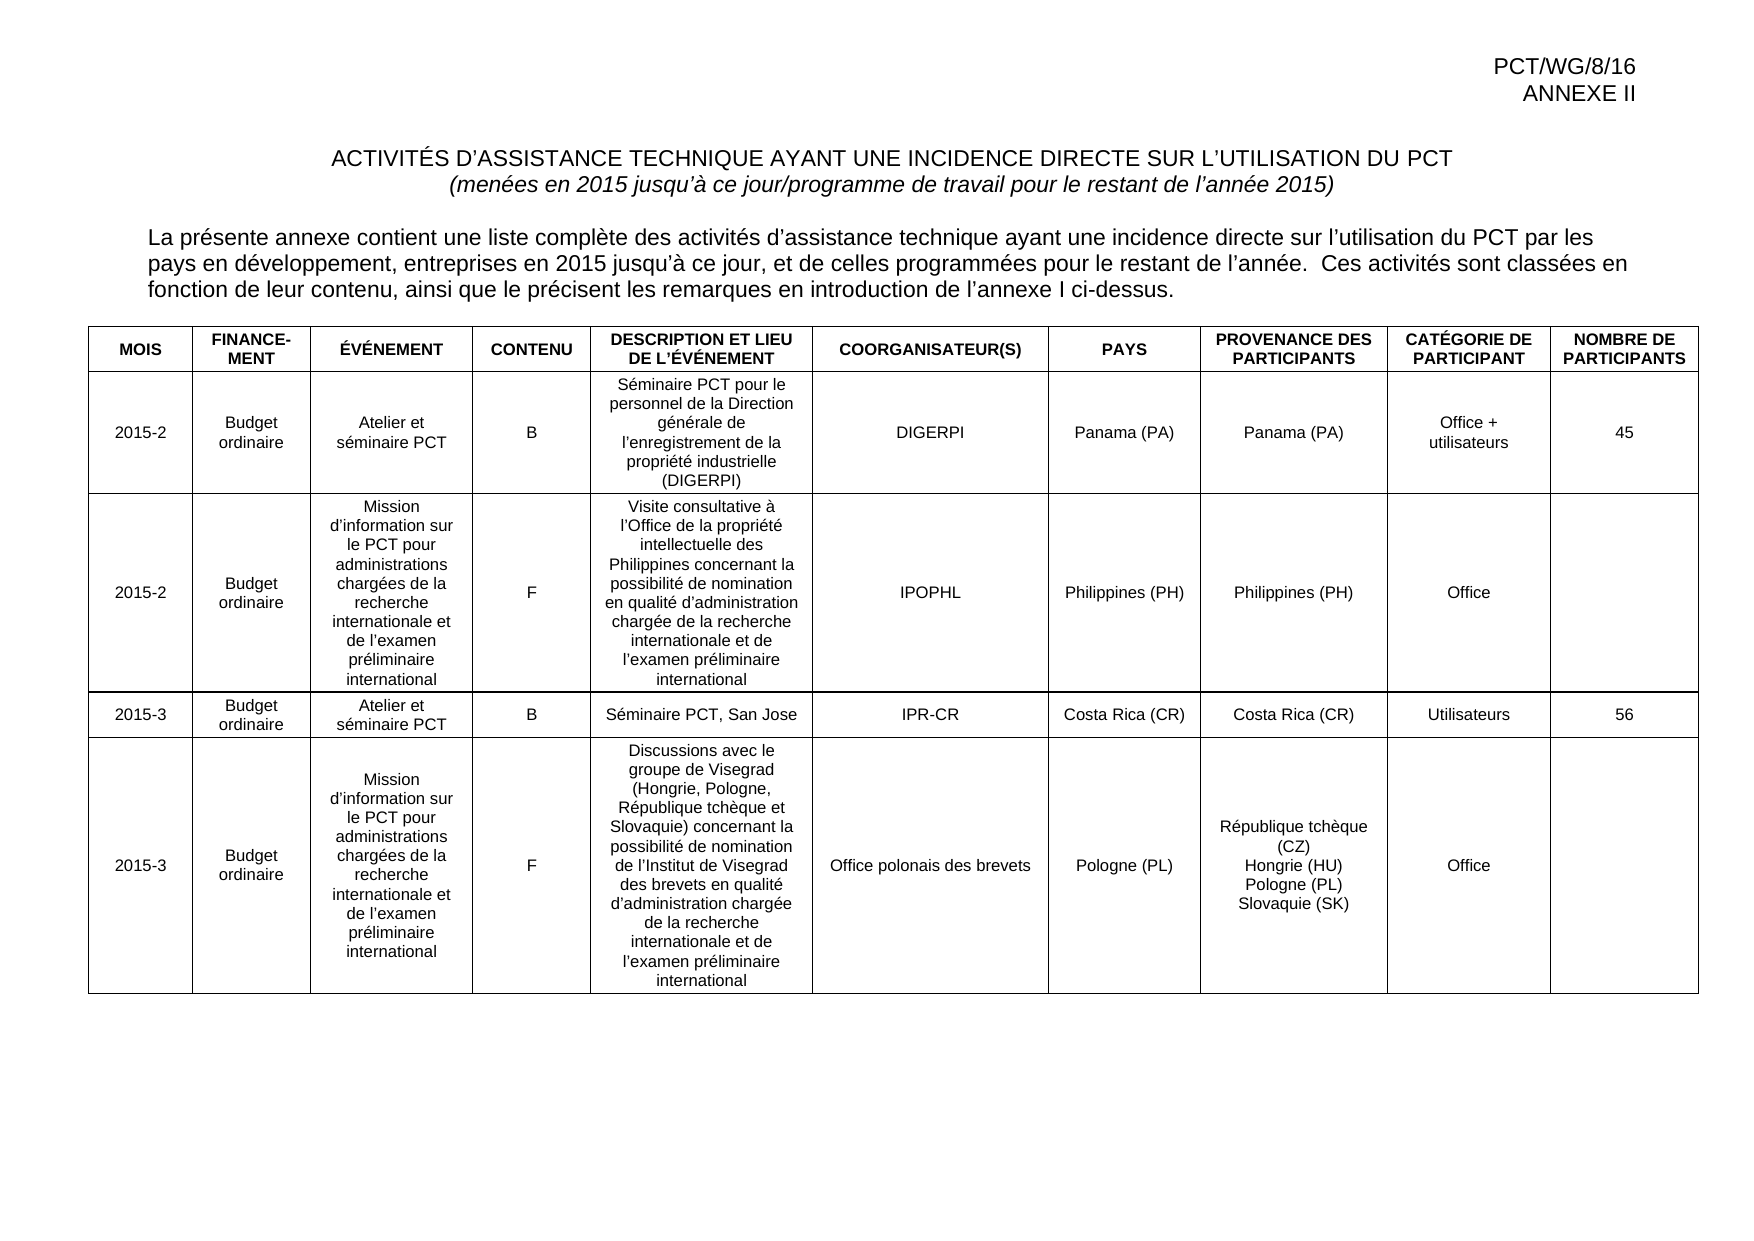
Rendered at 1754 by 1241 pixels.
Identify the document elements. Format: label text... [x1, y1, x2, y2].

table_header MOIS [89, 327, 192, 371]
table_header CATÉGORIE DE PARTICIPANT [1388, 327, 1550, 371]
table_cell DIGERPI [813, 372, 1048, 493]
table_cell 2015-2 [89, 372, 192, 493]
table_header FINANCE- MENT [193, 327, 310, 371]
table_header DESCRIPTION ET LIEU DE L’ÉVÉNEMENT [591, 327, 812, 371]
table_header NOMBRE DE PARTICIPANTS [1551, 327, 1698, 371]
table_cell Séminaire PCT pour le personnel de la Direction générale de l’enregistrement de la propriété industrielle (DIGERPI) [591, 372, 812, 493]
table_header CONTENU [473, 327, 590, 371]
table_cell [1551, 738, 1698, 993]
table_header PAYS [1049, 327, 1200, 371]
table_cell Discussions avec le groupe de Visegrad (Hongrie, Pologne, République tchèque et Slovaquie) concernant la possibilité de nomination de l’Institut de Visegrad des brevets en qualité d’administration chargée de la recherche internationale et de l’examen préliminaire international [591, 738, 812, 993]
table_cell B [473, 372, 590, 493]
subtitle Activités d’assistance technique ayant une incidence directe sur l’utilisation du PCT (menées en 2015 jusqu’à ce jour/programme de travail pour le restant de l’année 2015) [148, 145, 1636, 197]
table_cell Atelier et séminaire PCT [311, 693, 472, 737]
table_cell Utilisateurs [1388, 693, 1550, 737]
table_cell IPR-CR [813, 693, 1048, 737]
list La présente annexe contient une liste complète des activités d’assistance technique ayant une incidence directe sur l’utilisation du PCT par les pays en développement, entreprises en 2015 jusqu’à ce jour, et de celles programmées pour le restant de l’année. Ces activités sont classées en fonction de leur contenu, ainsi que le précisent les remarques en introduction de l’annexe I ci-dessus. [148, 224, 1636, 303]
table_cell Philippines (PH) [1049, 494, 1200, 691]
table_cell Budget ordinaire [193, 693, 310, 737]
table_cell 2015-3 [89, 693, 192, 737]
table_cell B [473, 693, 590, 737]
table_cell Office [1388, 738, 1550, 993]
table_cell 45 [1551, 372, 1698, 493]
table_header COORGANISATEUR(S) [813, 327, 1048, 371]
table_cell Visite consultative à l’Office de la propriété intellectuelle des Philippines concernant la possibilité de nomination en qualité d’administration chargée de la recherche internationale et de l’examen préliminaire international [591, 494, 812, 691]
table_cell IPOPHL [813, 494, 1048, 691]
table_cell Office + utilisateurs [1388, 372, 1550, 493]
table_cell République tchèque (CZ) Hongrie (HU) Pologne (PL) Slovaquie (SK) [1201, 738, 1387, 993]
table_cell Budget ordinaire [193, 494, 310, 691]
table_cell Pologne (PL) [1049, 738, 1200, 993]
table_cell Mission d’information sur le PCT pour administrations chargées de la recherche internationale et de l’examen préliminaire international [311, 738, 472, 993]
table_cell Costa Rica (CR) [1049, 693, 1200, 737]
table_header ÉVÉNEMENT [311, 327, 472, 371]
table_cell Budget ordinaire [193, 738, 310, 993]
table_cell Panama (PA) [1049, 372, 1200, 493]
table_cell Costa Rica (CR) [1201, 693, 1387, 737]
table_cell 56 [1551, 693, 1698, 737]
table_cell F [473, 494, 590, 691]
table_cell Office polonais des brevets [813, 738, 1048, 993]
table_cell Panama (PA) [1201, 372, 1387, 493]
table_cell 2015-3 [89, 738, 192, 993]
table_cell Atelier et séminaire PCT [311, 372, 472, 493]
table_cell Séminaire PCT, San Jose [591, 693, 812, 737]
table_cell Office [1388, 494, 1550, 691]
table_cell F [473, 738, 590, 993]
table_cell Mission d’information sur le PCT pour administrations chargées de la recherche internationale et de l’examen préliminaire international [311, 494, 472, 691]
table_cell Budget ordinaire [193, 372, 310, 493]
table_header PROVENANCE DES PARTICIPANTS [1201, 327, 1387, 371]
table_cell Philippines (PH) [1201, 494, 1387, 691]
table_cell 2015-2 [89, 494, 192, 691]
table_cell [1551, 494, 1698, 691]
